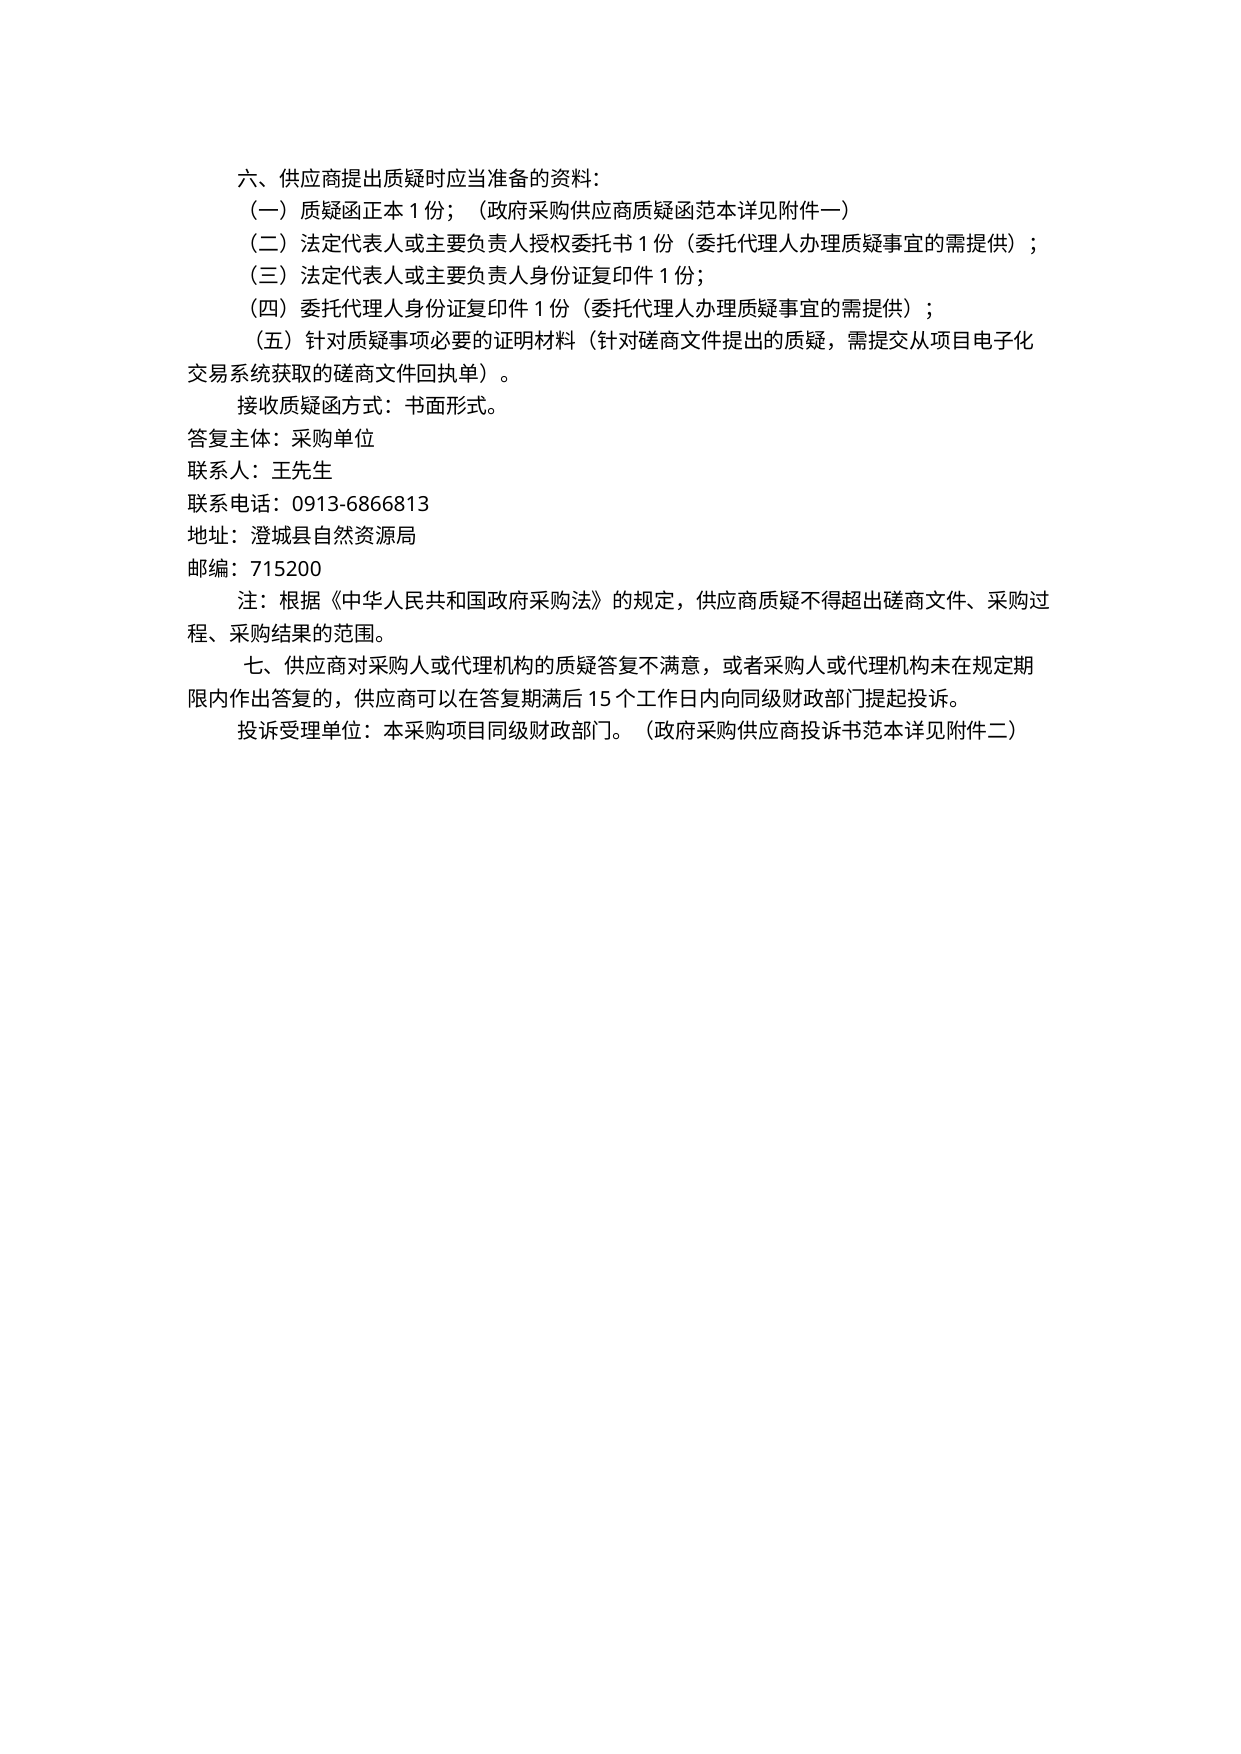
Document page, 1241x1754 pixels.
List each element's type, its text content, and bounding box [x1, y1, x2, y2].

text （三）法定代表人或主要负责人身份证复印件1份； [187, 259, 1053, 292]
text （五）针对质疑事项必要的证明材料（针对磋商文件提出的质疑，需提交从项目电子化交易系统获取的磋商文件回执单）。 [187, 324, 1053, 389]
text 邮编：715200 [187, 552, 1053, 584]
text 联系人：王先生 [187, 454, 1053, 487]
text 答复主体：采购单位 [187, 422, 1053, 454]
text （二）法定代表人或主要负责人授权委托书1份（委托代理人办理质疑事宜的需提供）； [187, 227, 1053, 259]
text 六、供应商提出质疑时应当准备的资料： [187, 162, 1053, 194]
text 地址：澄城县自然资源局 [187, 519, 1053, 552]
text 接收质疑函方式：书面形式。 [187, 389, 1053, 422]
text 投诉受理单位：本采购项目同级财政部门。（政府采购供应商投诉书范本详见附件二） [187, 714, 1053, 747]
text 联系电话：0913-6866813 [187, 487, 1053, 519]
text （四）委托代理人身份证复印件1份（委托代理人办理质疑事宜的需提供）； [187, 292, 1053, 324]
text 七、供应商对采购人或代理机构的质疑答复不满意，或者采购人或代理机构未在规定期限内作出答复的，供应商可以在答复期满后15个工作日内向同级财政部门提起投诉。 [187, 649, 1053, 714]
text 注：根据《中华人民共和国政府采购法》的规定，供应商质疑不得超出磋商文件、采购过程、采购结果的范围。 [187, 584, 1053, 649]
text （一）质疑函正本1份；（政府采购供应商质疑函范本详见附件一） [187, 194, 1053, 227]
